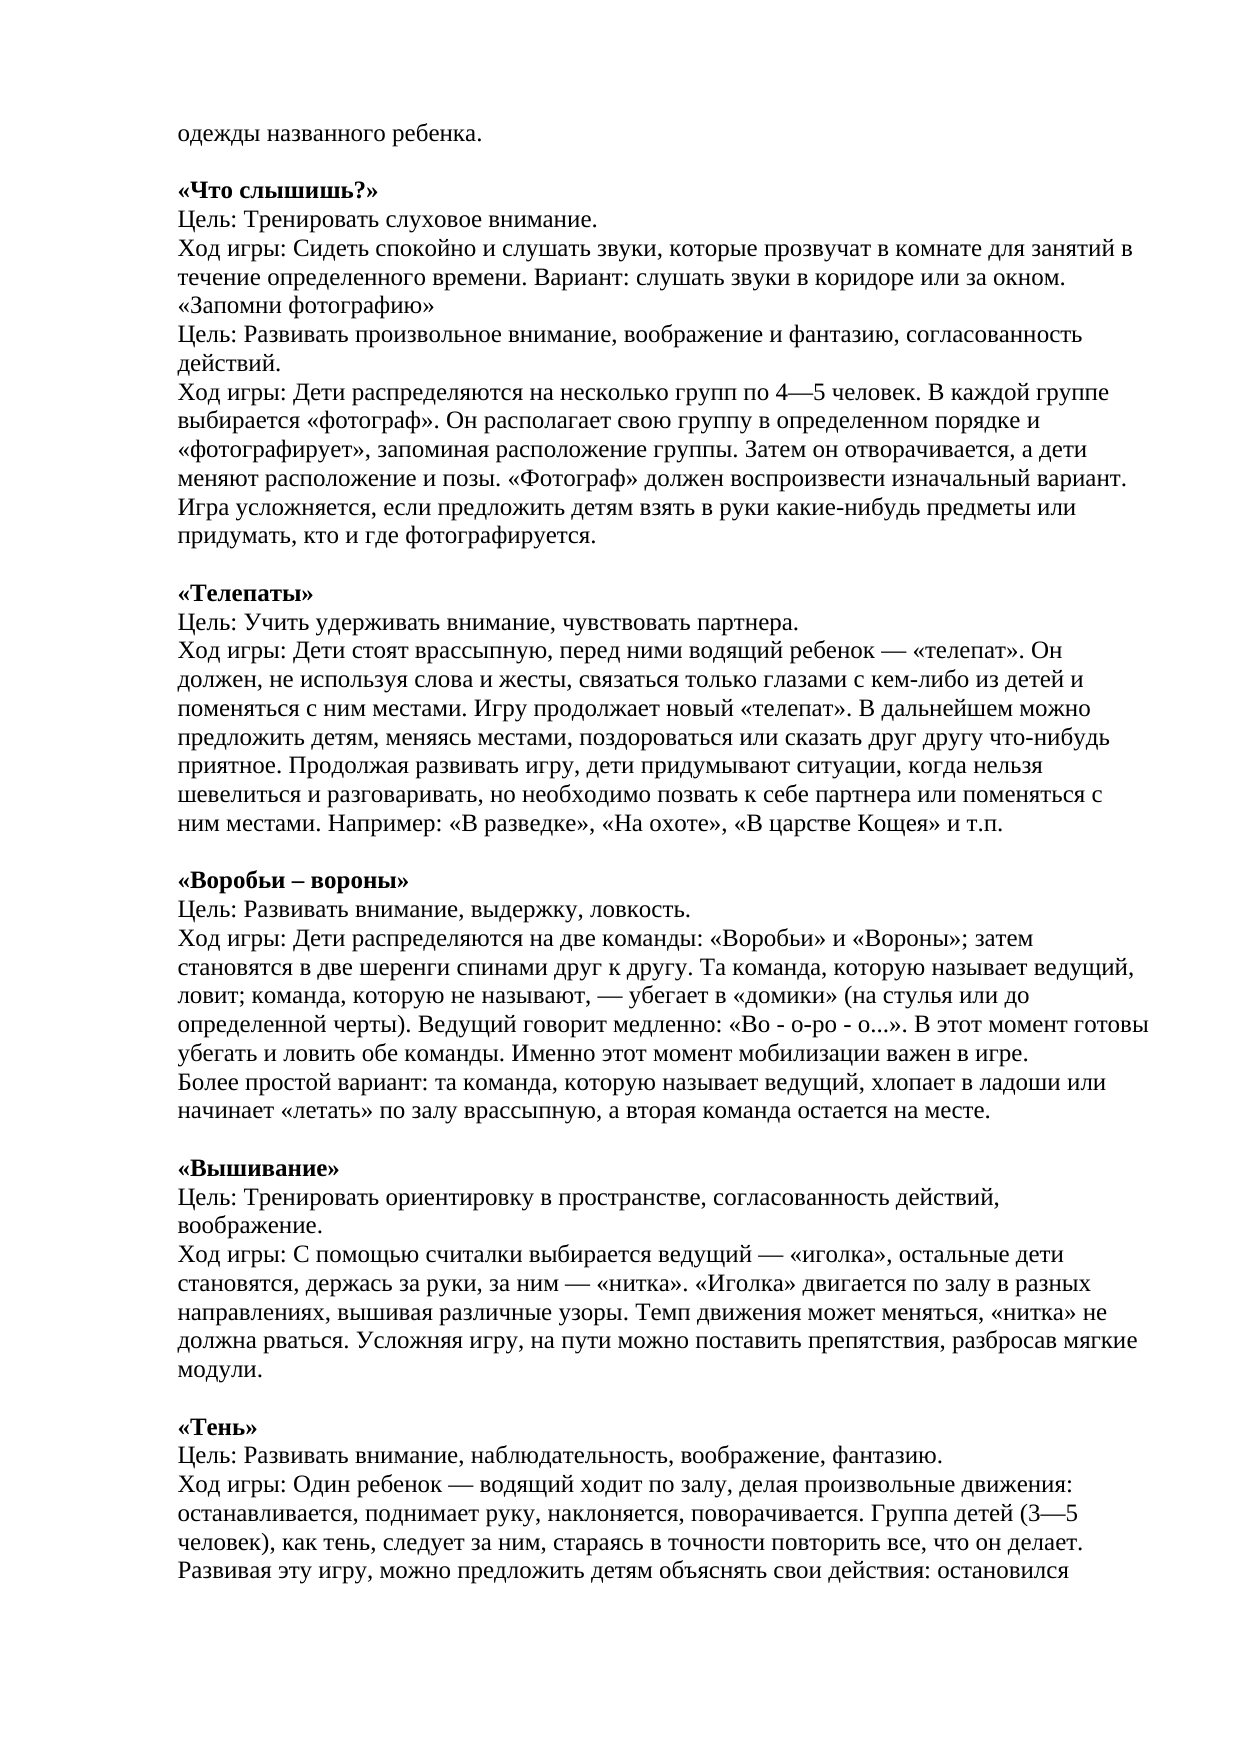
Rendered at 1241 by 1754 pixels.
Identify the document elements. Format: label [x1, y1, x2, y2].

text [177, 118, 1152, 1584]
